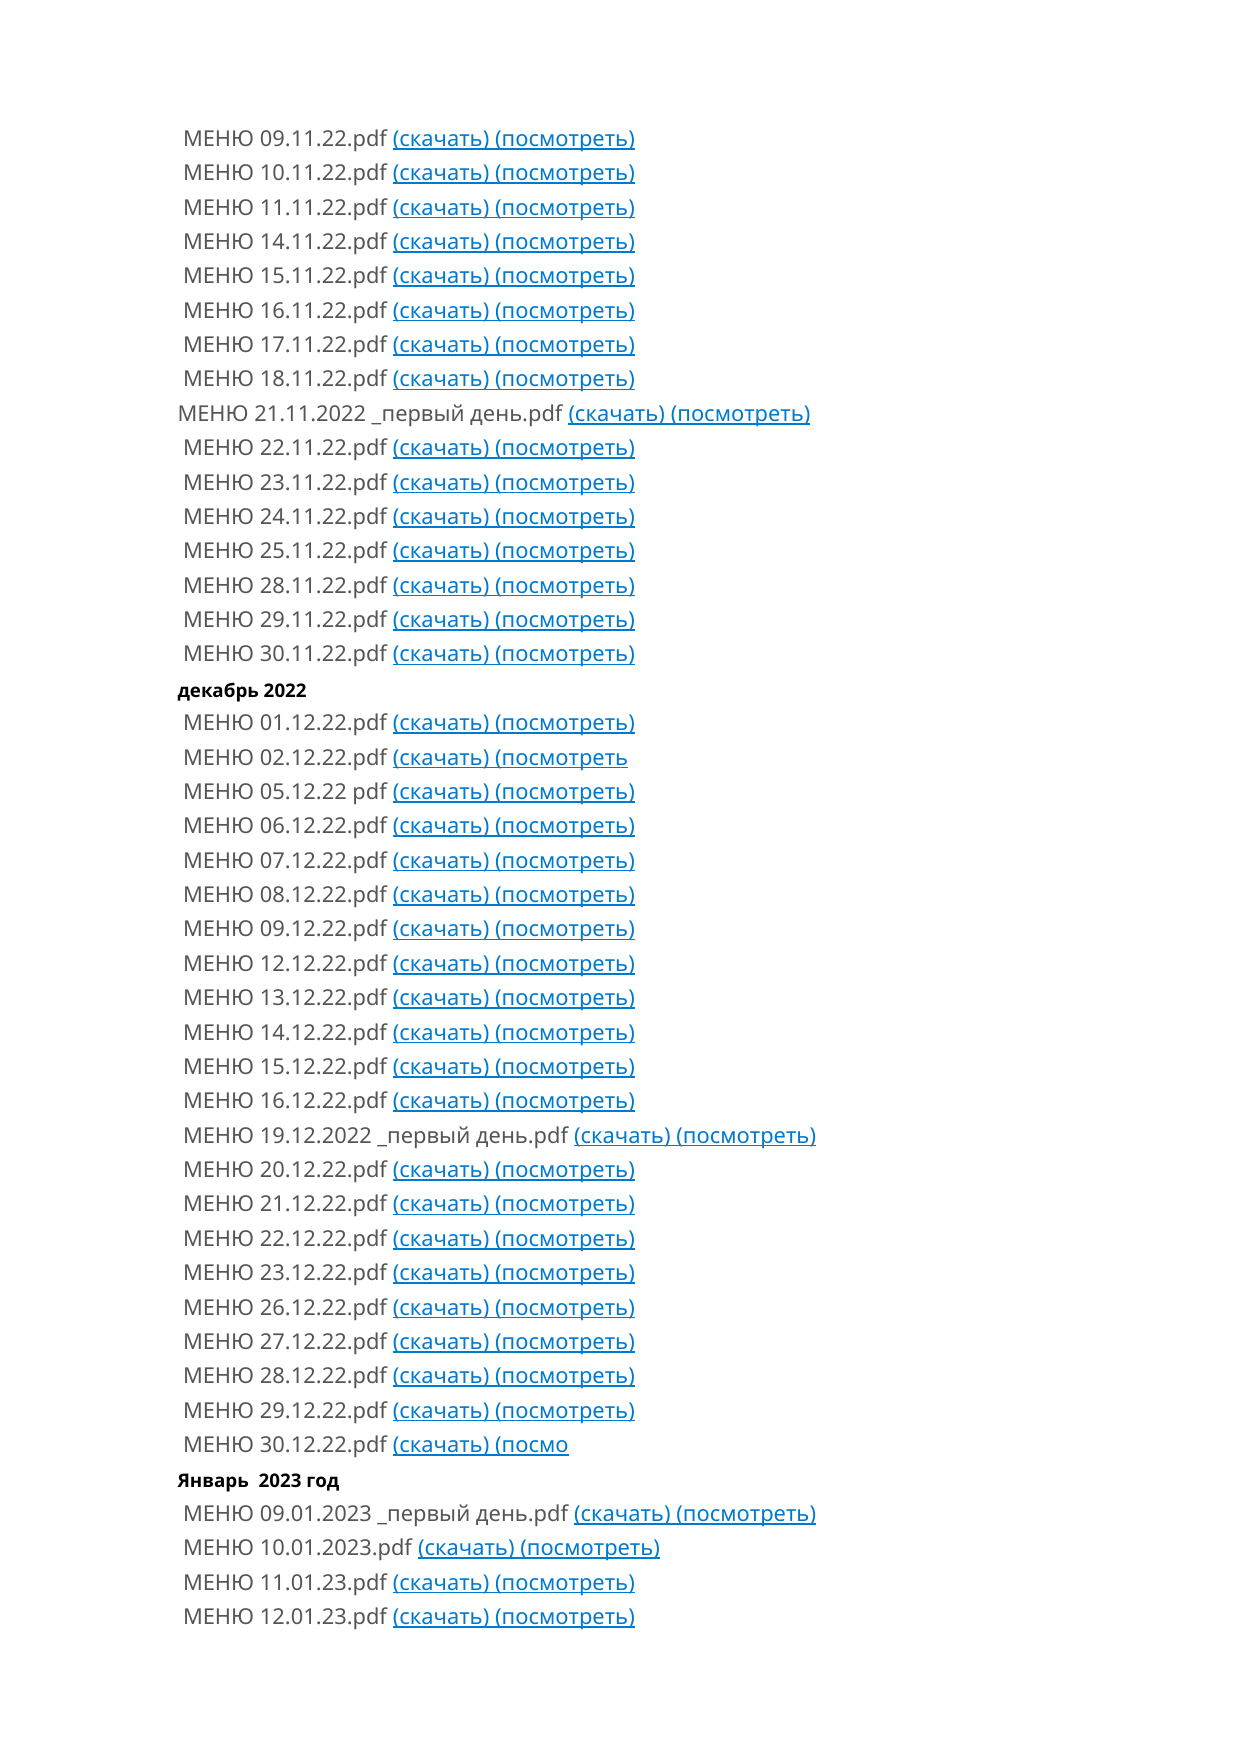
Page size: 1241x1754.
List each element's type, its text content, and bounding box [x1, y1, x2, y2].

text МЕНЮ 10.11.22.pdf (скачать) (посмотреть) [177, 152, 1152, 187]
text МЕНЮ 28.11.22.pdf (скачать) (посмотреть) [177, 565, 1152, 599]
text МЕНЮ 21.11.2022 _первый день.pdf (скачать) (посмотреть) [177, 393, 1152, 427]
text МЕНЮ 11.01.23.pdf (скачать) (посмотреть) [177, 1562, 1152, 1596]
text МЕНЮ 19.12.2022 _первый день.pdf (скачать) (посмотреть) [177, 1115, 1152, 1149]
text МЕНЮ 12.01.23.pdf (скачать) (посмотреть) [177, 1596, 1152, 1631]
text МЕНЮ 15.11.22.pdf (скачать) (посмотреть) [177, 256, 1152, 290]
text МЕНЮ 07.12.22.pdf (скачать) (посмотреть) [177, 840, 1152, 874]
text МЕНЮ 30.12.22.pdf (скачать) (посмо [177, 1424, 1152, 1459]
text МЕНЮ 15.12.22.pdf (скачать) (посмотреть) [177, 1046, 1152, 1081]
text декабрь 2022 [177, 668, 1152, 702]
text МЕНЮ 11.11.22.pdf (скачать) (посмотреть) [177, 187, 1152, 221]
text МЕНЮ 26.12.22.pdf (скачать) (посмотреть) [177, 1287, 1152, 1321]
text МЕНЮ 05.12.22 pdf (скачать) (посмотреть) [177, 771, 1152, 806]
text МЕНЮ 09.12.22.pdf (скачать) (посмотреть) [177, 909, 1152, 943]
text МЕНЮ 14.11.22.pdf (скачать) (посмотреть) [177, 221, 1152, 256]
text МЕНЮ 24.11.22.pdf (скачать) (посмотреть) [177, 496, 1152, 531]
text МЕНЮ 18.11.22.pdf (скачать) (посмотреть) [177, 359, 1152, 393]
text МЕНЮ 10.01.2023.pdf (скачать) (посмотреть) [177, 1527, 1152, 1562]
text МЕНЮ 09.01.2023 _первый день.pdf (скачать) (посмотреть) [177, 1493, 1152, 1527]
text МЕНЮ 22.12.22.pdf (скачать) (посмотреть) [177, 1218, 1152, 1252]
text МЕНЮ 12.12.22.pdf (скачать) (посмотреть) [177, 943, 1152, 977]
text МЕНЮ 20.12.22.pdf (скачать) (посмотреть) [177, 1149, 1152, 1184]
text МЕНЮ 22.11.22.pdf (скачать) (посмотреть) [177, 427, 1152, 462]
text МЕНЮ 30.11.22.pdf (скачать) (посмотреть) [177, 634, 1152, 668]
text МЕНЮ 23.12.22.pdf (скачать) (посмотреть) [177, 1252, 1152, 1287]
text МЕНЮ 01.12.22.pdf (скачать) (посмотреть) [177, 702, 1152, 737]
text МЕНЮ 25.11.22.pdf (скачать) (посмотреть) [177, 531, 1152, 565]
text МЕНЮ 06.12.22.pdf (скачать) (посмотреть) [177, 806, 1152, 840]
text Январь 2023 год [177, 1459, 1152, 1493]
text МЕНЮ 16.11.22.pdf (скачать) (посмотреть) [177, 290, 1152, 324]
text МЕНЮ 21.12.22.pdf (скачать) (посмотреть) [177, 1184, 1152, 1218]
text МЕНЮ 17.11.22.pdf (скачать) (посмотреть) [177, 324, 1152, 359]
text МЕНЮ 23.11.22.pdf (скачать) (посмотреть) [177, 462, 1152, 496]
text МЕНЮ 13.12.22.pdf (скачать) (посмотреть) [177, 977, 1152, 1012]
text МЕНЮ 09.11.22.pdf (скачать) (посмотреть) [177, 118, 1152, 152]
text МЕНЮ 28.12.22.pdf (скачать) (посмотреть) [177, 1356, 1152, 1390]
text МЕНЮ 29.12.22.pdf (скачать) (посмотреть) [177, 1390, 1152, 1424]
text МЕНЮ 08.12.22.pdf (скачать) (посмотреть) [177, 874, 1152, 909]
text МЕНЮ 02.12.22.pdf (скачать) (посмотреть [177, 737, 1152, 771]
text МЕНЮ 16.12.22.pdf (скачать) (посмотреть) [177, 1081, 1152, 1115]
text МЕНЮ 14.12.22.pdf (скачать) (посмотреть) [177, 1012, 1152, 1046]
text МЕНЮ 29.11.22.pdf (скачать) (посмотреть) [177, 599, 1152, 634]
text МЕНЮ 27.12.22.pdf (скачать) (посмотреть) [177, 1321, 1152, 1356]
